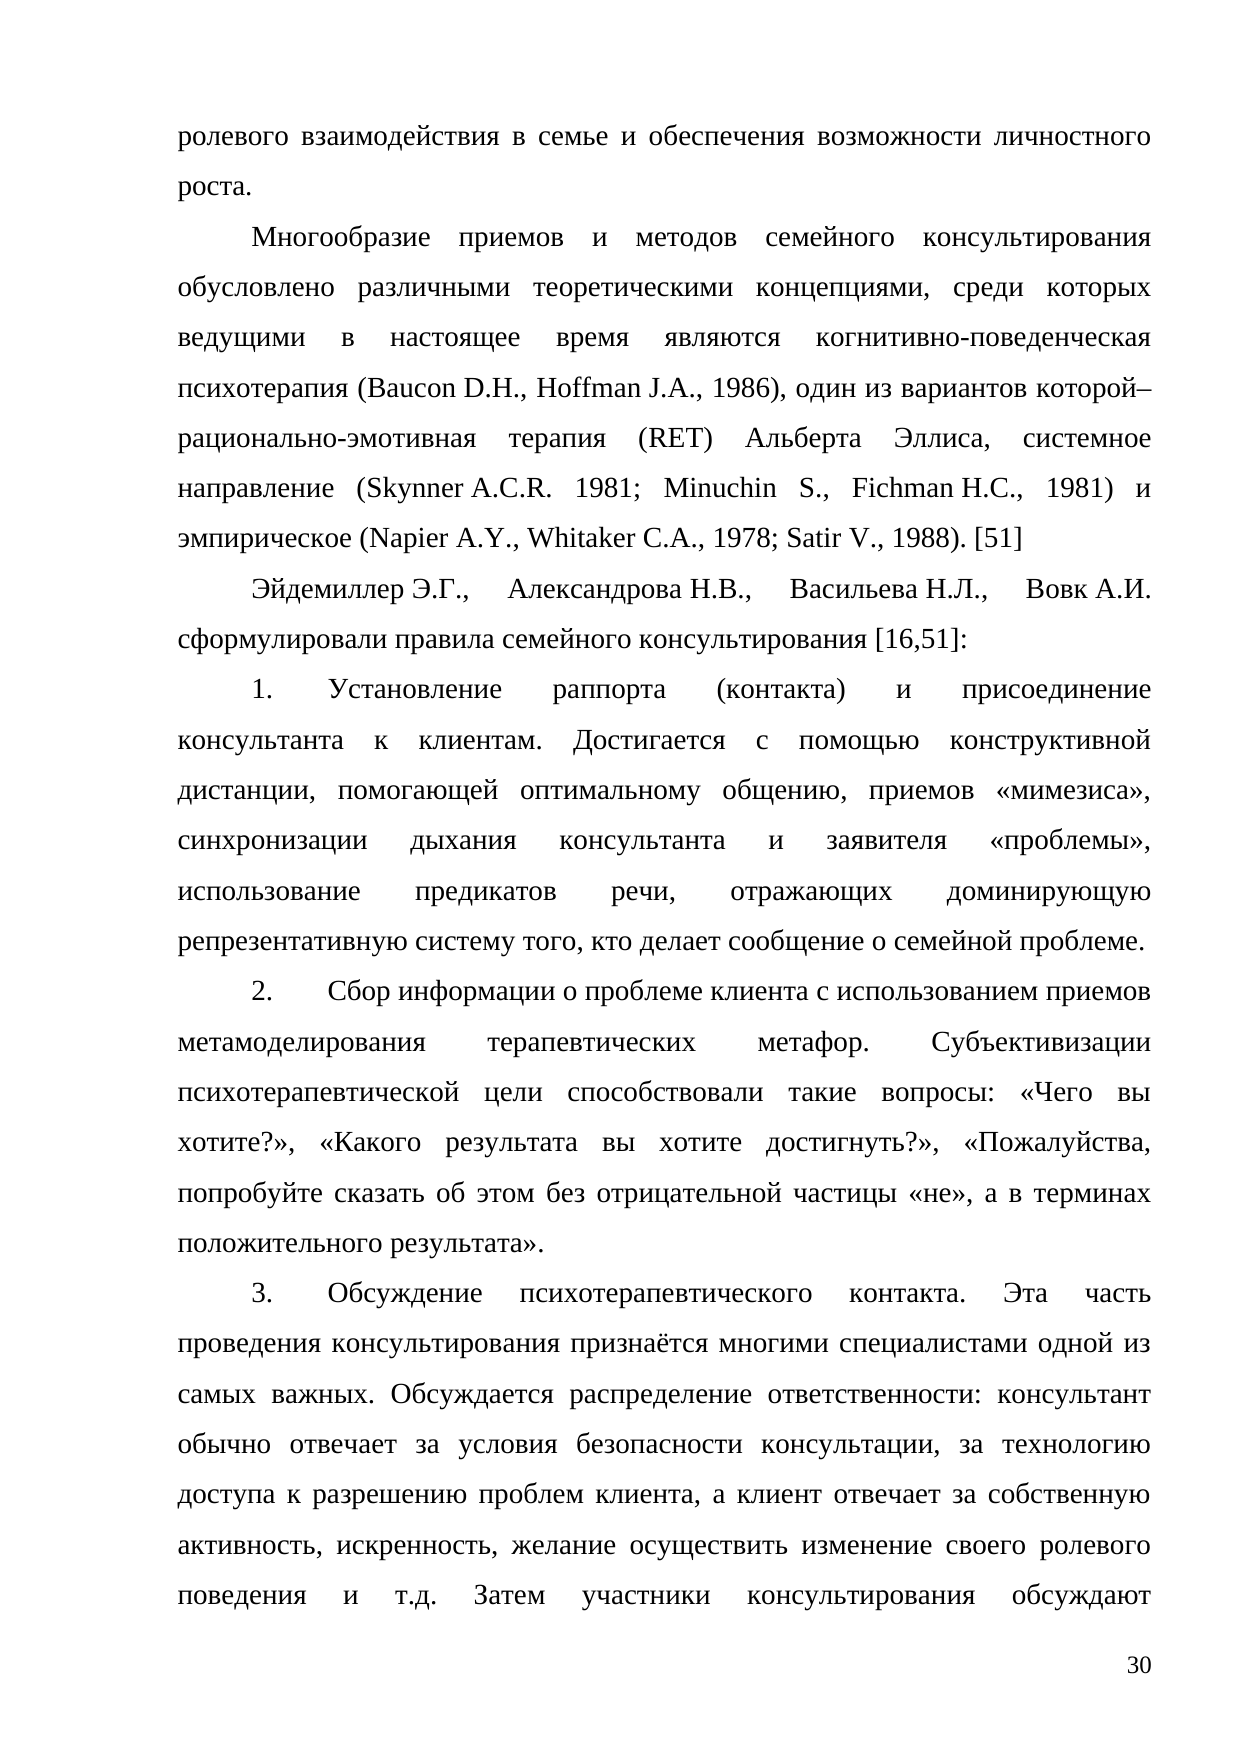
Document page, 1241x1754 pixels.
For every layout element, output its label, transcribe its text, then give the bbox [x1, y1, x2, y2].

text Эйдемиллер Э.Г., Александрова Н.В., Васильева Н.Л., Вовк А.И. сформулировали правила семейного консультирования [16,51]: [177, 571, 1152, 655]
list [177, 1275, 1152, 1611]
text Многообразие приемов и методов семейного консультирования обусловлено различными теоретическими концепциями, среди которых ведущими в настоящее время являются когнитивно-поведенческая психотерапия (Baucon D.H., Hoffman J.A., 1986), один из вариантов которой–рационально-эмотивная терапия (RET) Альберта Эллиса, системное направление (Skynner A.C.R. 1981; Minuchin S., Fichman H.C., 1981) и эмпирическое (Napier A.Y., Whitaker C.A., 1978; Satir V., 1988). [51] [177, 219, 1152, 554]
list Сбор информации о проблеме клиента с использованием приемов метамоделирования терапевтических метафор. Субъективизации психотерапевтической цели способствовали такие вопросы: «Чего вы хотите?», «Какого результата вы хотите достигнуть?», «Пожалуйства, попробуйте сказать об этом без отрицательной частицы «не», а в терминах положительного результата». [177, 973, 1152, 1258]
list Установление раппорта (контакта) и присоединение консультанта к клиентам. Достигается с помощью конструктивной дистанции, помогающей оптимальному общению, приемов «мимезиса», синхронизации дыхания консультанта и заявителя «проблемы», использование предикатов речи, отражающих доминирующую репрезентативную систему того, кто делает сообщение о семейной проблеме. [177, 672, 1152, 957]
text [177, 118, 1152, 202]
